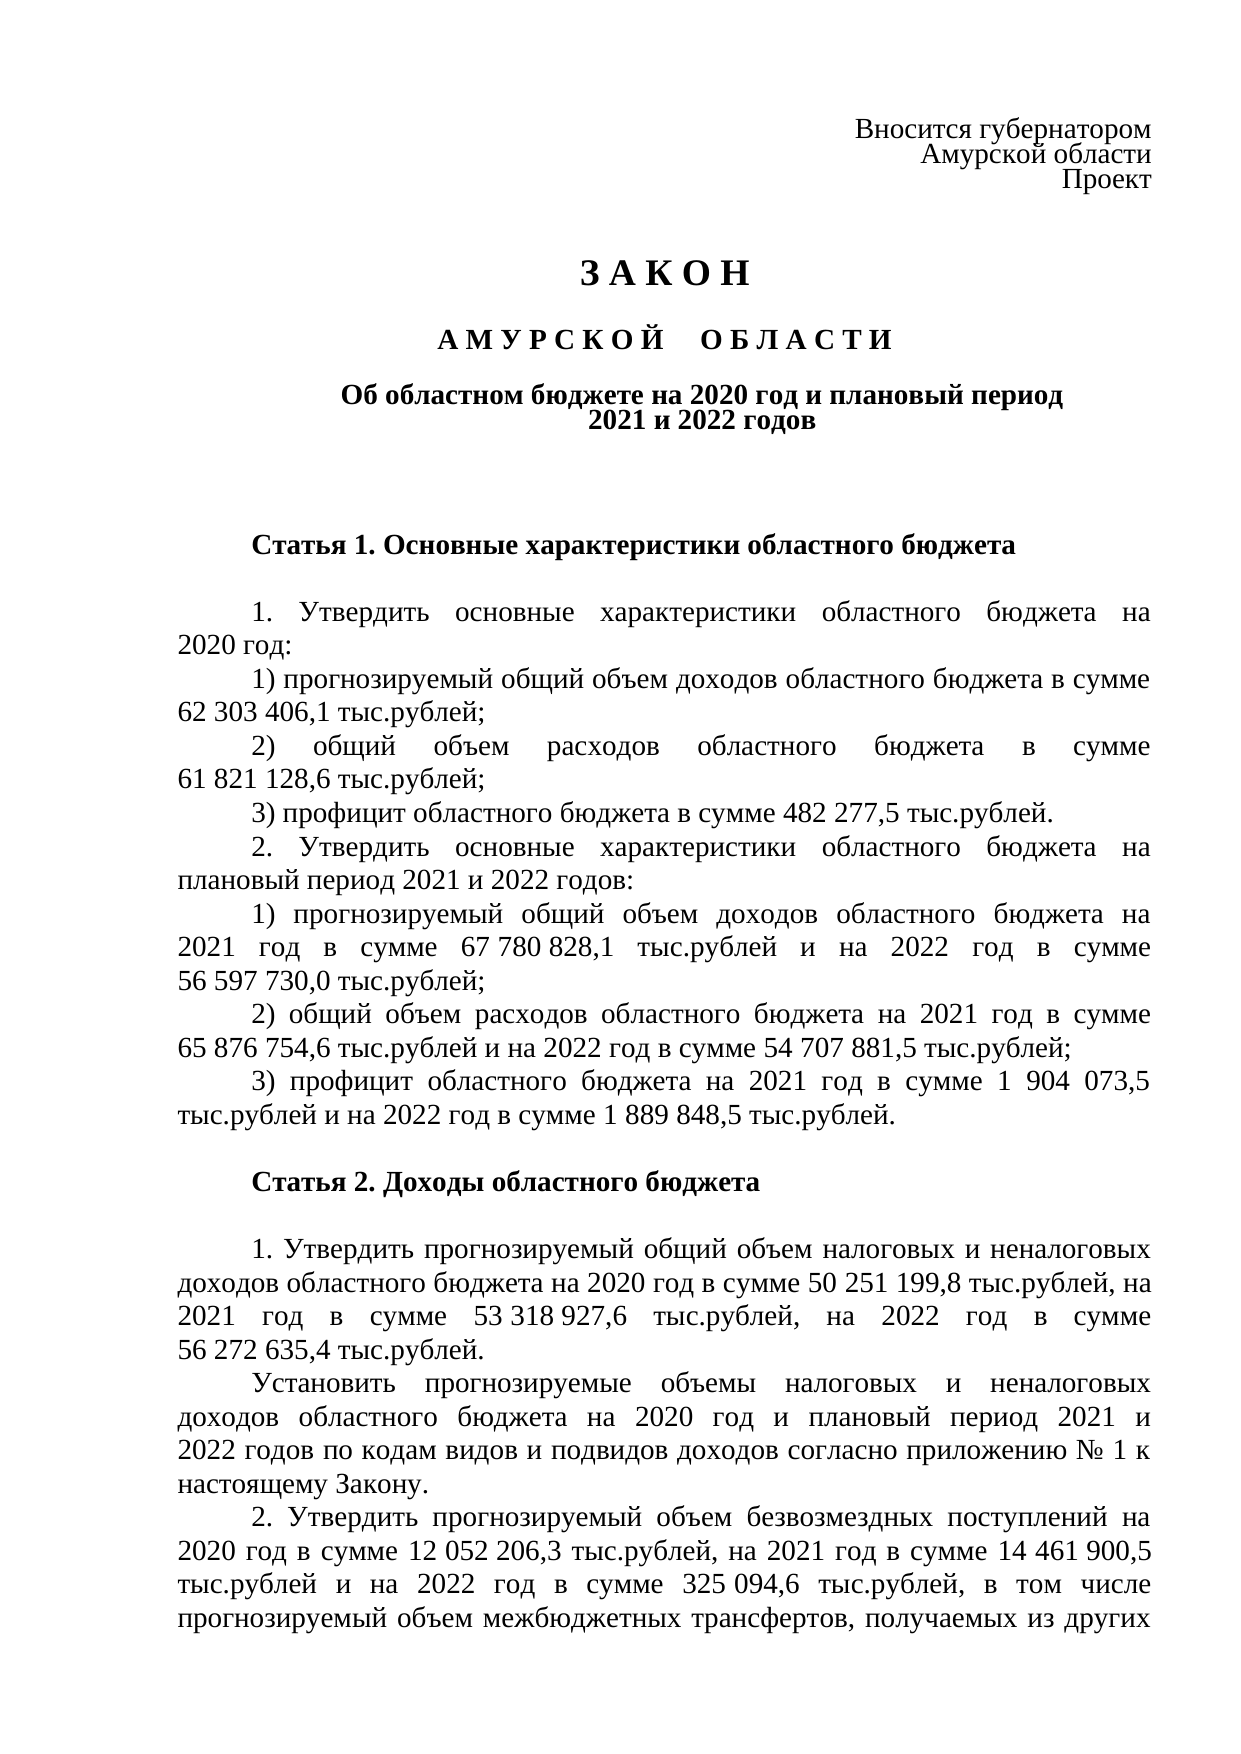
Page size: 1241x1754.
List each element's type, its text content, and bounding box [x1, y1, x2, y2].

text 2021 и 2022 годов [177, 410, 1152, 435]
title З А К О Н [177, 251, 1152, 294]
text 2) общий объем расходов областного бюджета на 2021 год в сумме 65 876 754,6 тыс.рублей и на 2022 год в сумме 54 707 881,5 тыс.рублей; [177, 996, 1152, 1063]
text 1. Утвердить прогнозируемый общий объем налоговых и неналоговых доходов областного бюджета на 2020 год в сумме 50 251 199,8 тыс.рублей, на 2021 год в сумме 53 318 927,6 тыс.рублей, на 2022 год в сумме 56 272 635,4 тыс.рублей. [177, 1231, 1152, 1365]
text 1. Утвердить основные характеристики областного бюджета на 2020 год: [177, 594, 1152, 661]
text 3) профицит областного бюджета в сумме 482 277,5 тыс.рублей. [177, 795, 1152, 829]
text Установить прогнозируемые объемы налоговых и неналоговых доходов областного бюджета на 2020 год и плановый период 2021 и 2022 годов по кодам видов и подвидов доходов согласно приложению № 1 к настоящему Закону. [177, 1365, 1152, 1499]
subtitle А М У Р С К О Й О Б Л А С Т И [177, 322, 1152, 356]
title Проект [177, 168, 1152, 193]
text 2. Утвердить основные характеристики областного бюджета на плановый период 2021 и 2022 годов: [177, 829, 1152, 896]
text Статья 1. Основные характеристики областного бюджета [177, 527, 1152, 560]
text Статья 2. Доходы областного бюджета [177, 1164, 1152, 1198]
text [177, 1499, 1152, 1634]
text Об областном бюджете на 2020 год и плановый период [177, 385, 1152, 410]
text 3) профицит областного бюджета на 2021 год в сумме 1 904 073,5 тыс.рублей и на 2022 год в сумме 1 889 848,5 тыс.рублей. [177, 1063, 1152, 1131]
title Вносится губернатором [177, 118, 1152, 143]
text 1) прогнозируемый общий объем доходов областного бюджета в сумме 62 303 406,1 тыс.рублей; [177, 661, 1152, 728]
text 2) общий объем расходов областного бюджета в сумме 61 821 128,6 тыс.рублей; [177, 728, 1152, 795]
title Амурской области [177, 143, 1152, 168]
text 1) прогнозируемый общий объем доходов областного бюджета на 2021 год в сумме 67 780 828,1 тыс.рублей и на 2022 год в сумме 56 597 730,0 тыс.рублей; [177, 896, 1152, 996]
